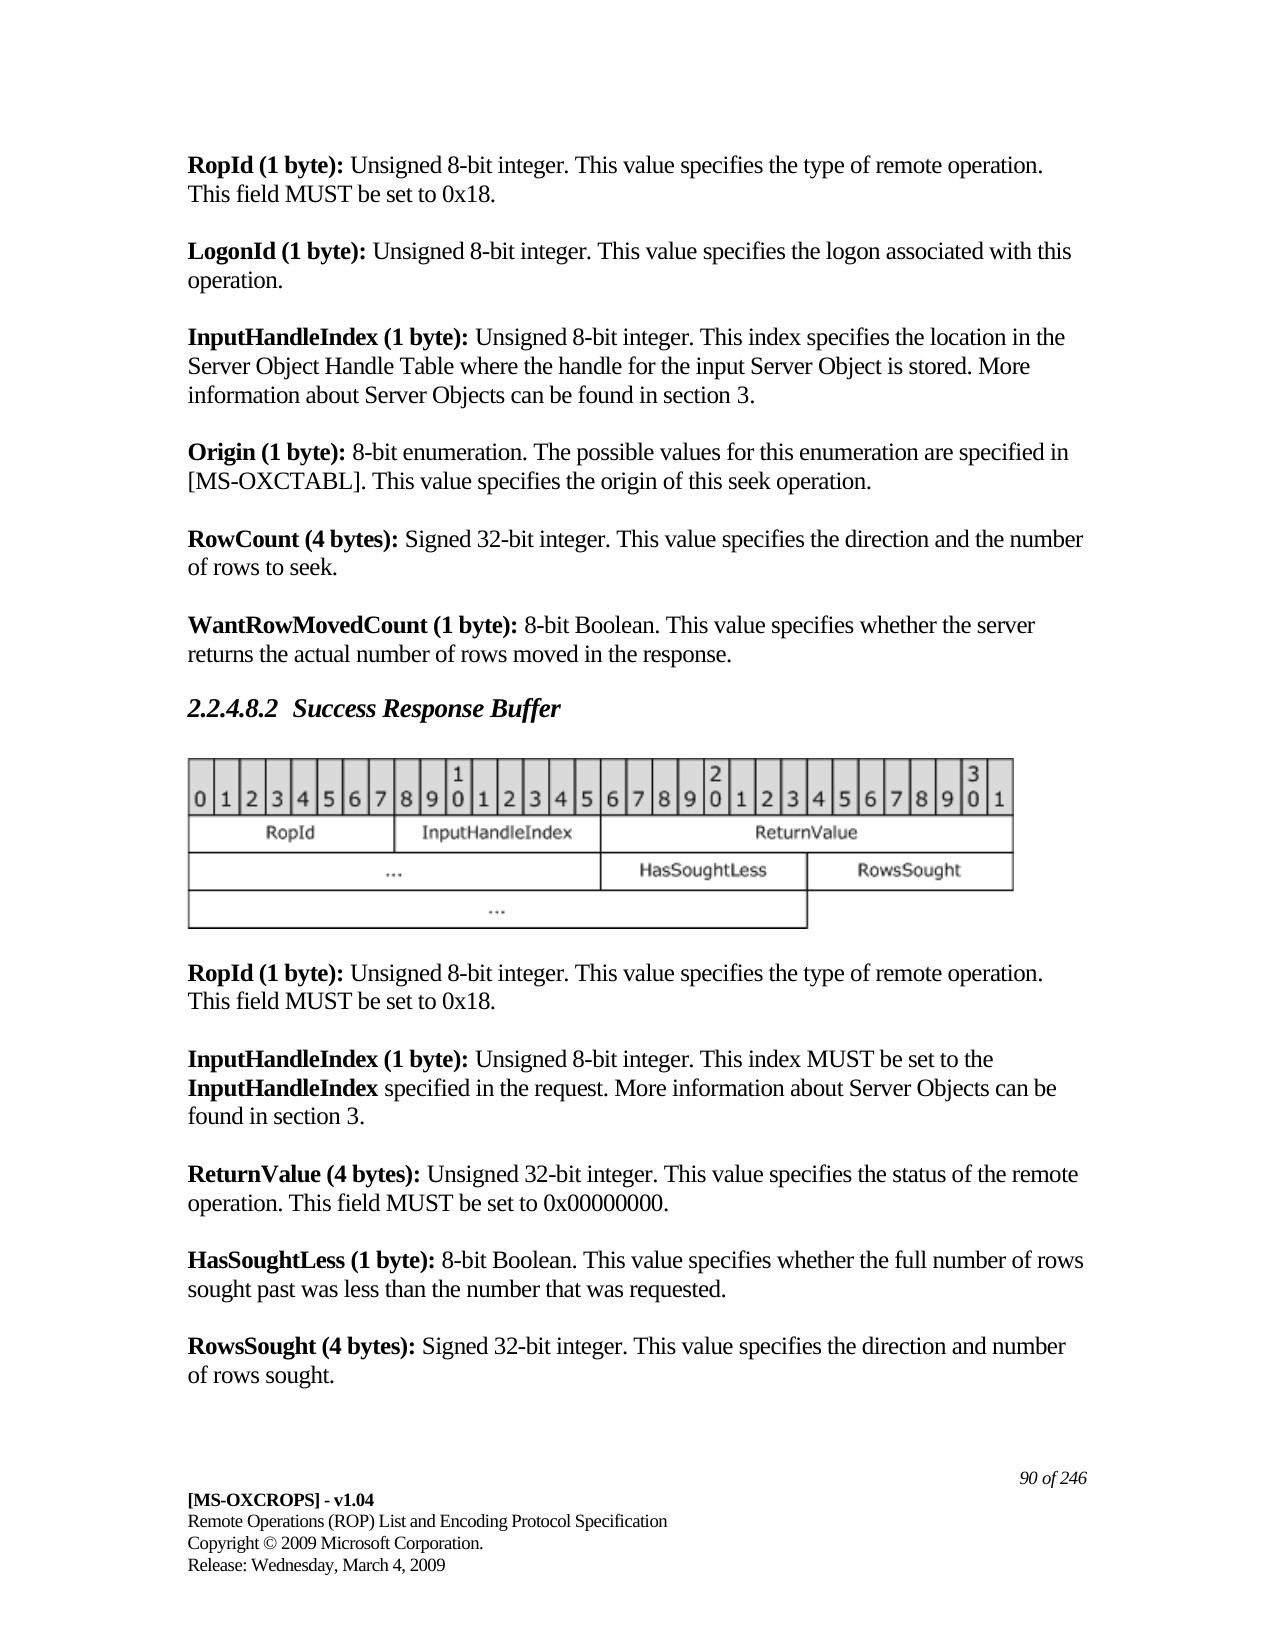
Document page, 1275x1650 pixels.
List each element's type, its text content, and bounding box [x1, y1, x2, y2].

text HasSoughtLess (1 byte): 8-bit Boolean. This value specifies whether the full number of rows sought past was less than the number that was requested. [187, 1245, 1087, 1303]
text Origin (1 byte): 8-bit enumeration. The possible values for this enumeration are specified in [MS-OXCTABL]. This value specifies the origin of this seek operation. [187, 437, 1087, 495]
picture [187, 758, 1014, 929]
text RowsSought (4 bytes): Signed 32-bit integer. This value specifies the direction and number of rows sought. [187, 1331, 1087, 1389]
text WantRowMovedCount (1 byte): 8-bit Boolean. This value specifies whether the server returns the actual number of rows moved in the response. [187, 610, 1087, 667]
subtitle Success Response Buffer [187, 692, 1087, 724]
text RowCount (4 bytes): Signed 32-bit integer. This value specifies the direction and the number of rows to seek. [187, 524, 1087, 581]
text LogonId (1 byte): Unsigned 8-bit integer. This value specifies the logon associated with this operation. [187, 236, 1087, 294]
text InputHandleIndex (1 byte): Unsigned 8-bit integer. This index specifies the location in the Server Object Handle Table where the handle for the input Server Object is stored. More information about Server Objects can be found in section 3. [187, 322, 1087, 409]
text RopId (1 byte): Unsigned 8-bit integer. This value specifies the type of remote operation. This field MUST be set to 0x18. [187, 958, 1087, 1015]
text RopId (1 byte): Unsigned 8-bit integer. This value specifies the type of remote operation. This field MUST be set to 0x18. [187, 150, 1087, 207]
text ReturnValue (4 bytes): Unsigned 32-bit integer. This value specifies the status of the remote operation. This field MUST be set to 0x00000000. [187, 1159, 1087, 1216]
text InputHandleIndex (1 byte): Unsigned 8-bit integer. This index MUST be set to the InputHandleIndex specified in the request. More information about Server Objects can be found in section 3. [187, 1044, 1087, 1130]
